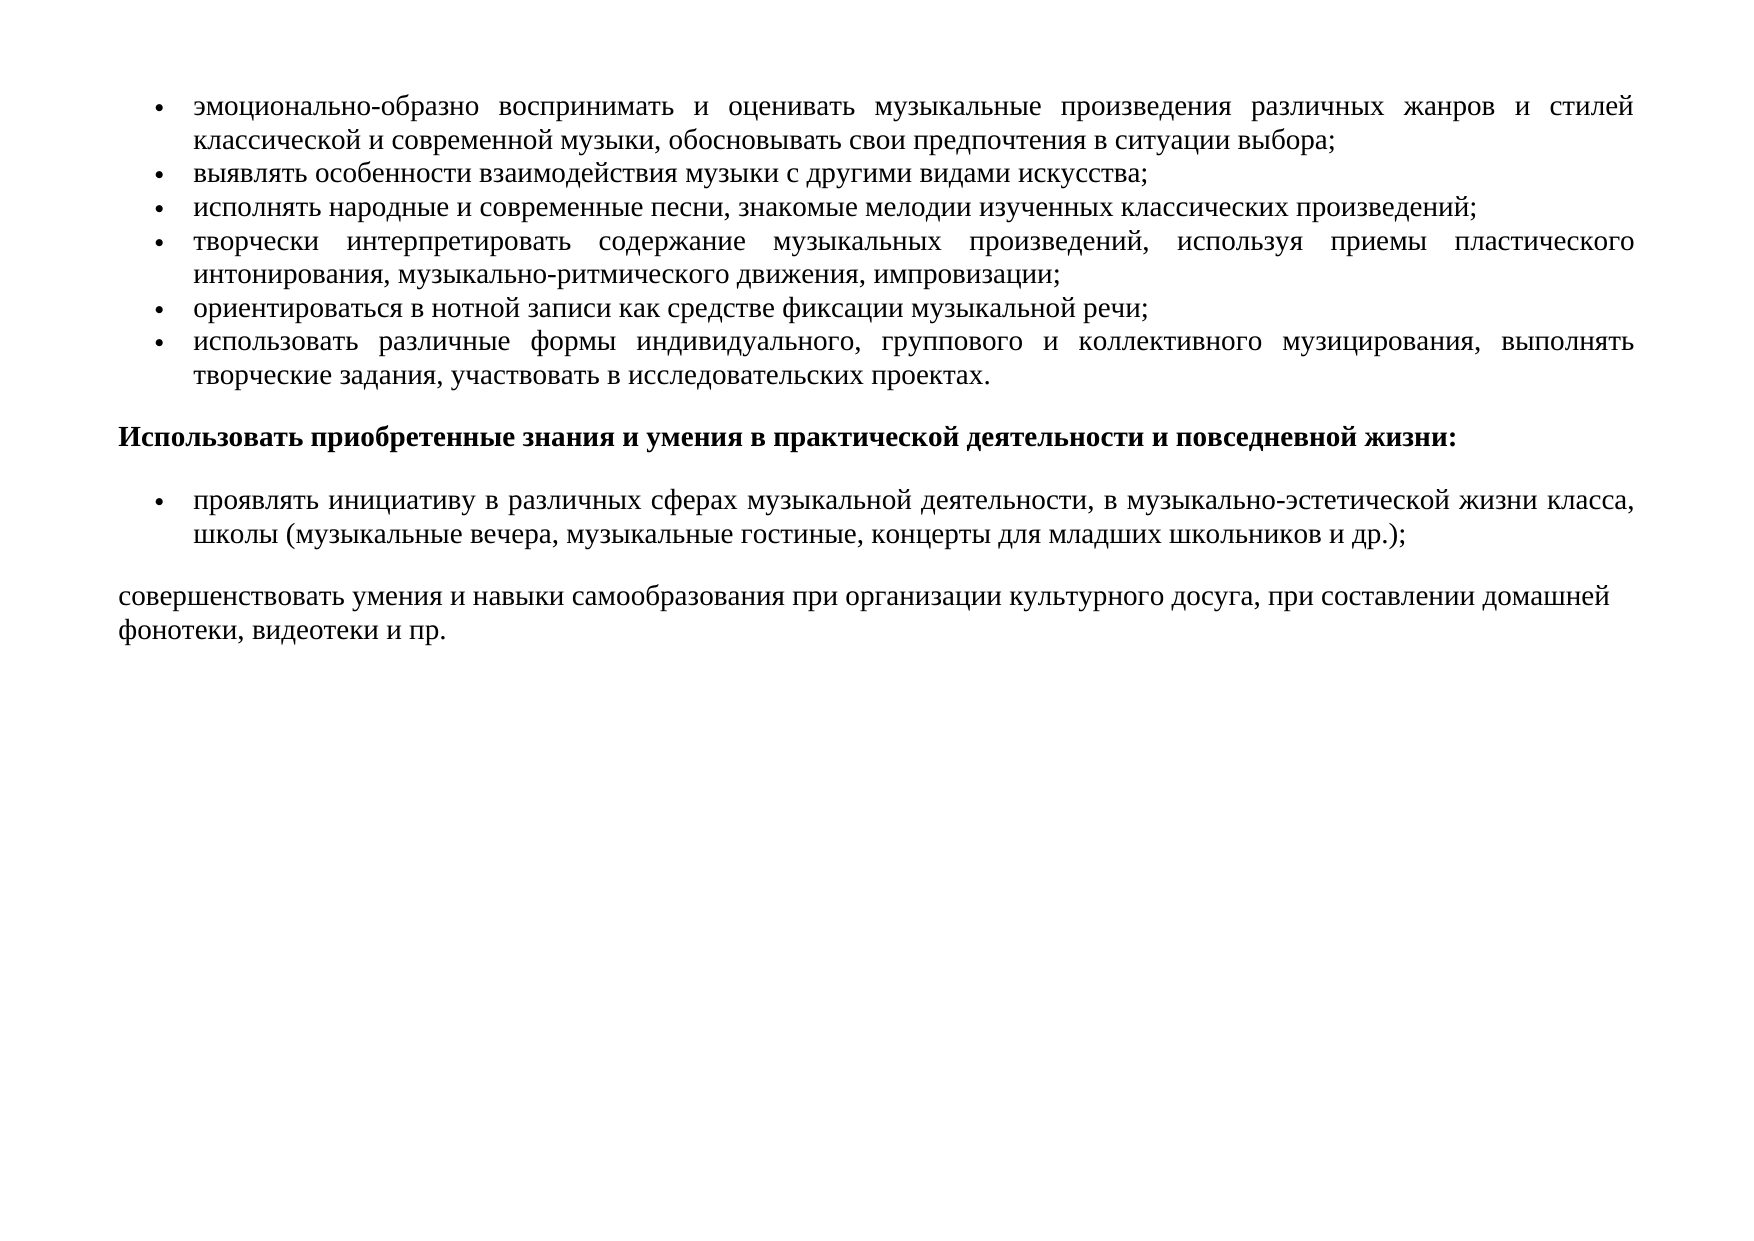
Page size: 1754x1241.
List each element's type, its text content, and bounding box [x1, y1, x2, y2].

list творчески интерпретировать содержание музыкальных произведений, используя приемы пластического интонирования, музыкально-ритмического движения, импровизации; [156, 223, 1636, 290]
list использовать различные формы индивидуального, группового и коллективного музицирования, выполнять творческие задания, участвовать в исследовательских проектах. [156, 323, 1636, 390]
list исполнять народные и современные песни, знакомые мелодии изученных классических произведений; [156, 189, 1636, 223]
text совершенствовать умения и навыки самообразования при организации культурного досуга, при составлении домашней фонотеки, видеотеки и пр. [118, 578, 1636, 646]
list проявлять инициативу в различных сферах музыкальной деятельности, в музыкально-эстетической жизни класса, школы (музыкальные вечера, музыкальные гостиные, концерты для младших школьников и др.); [156, 482, 1636, 549]
list выявлять особенности взаимодействия музыки с другими видами искусства; [156, 156, 1636, 189]
list ориентироваться в нотной записи как средстве фиксации музыкальной речи; [156, 290, 1636, 323]
text Использовать приобретенные знания и умения в практической деятельности и повседневной жизни: [118, 419, 1636, 453]
list эмоционально-образно воспринимать и оценивать музыкальные произведения различных жанров и стилей классической и современной музыки, обосновывать свои предпочтения в ситуации выбора; [156, 88, 1636, 156]
